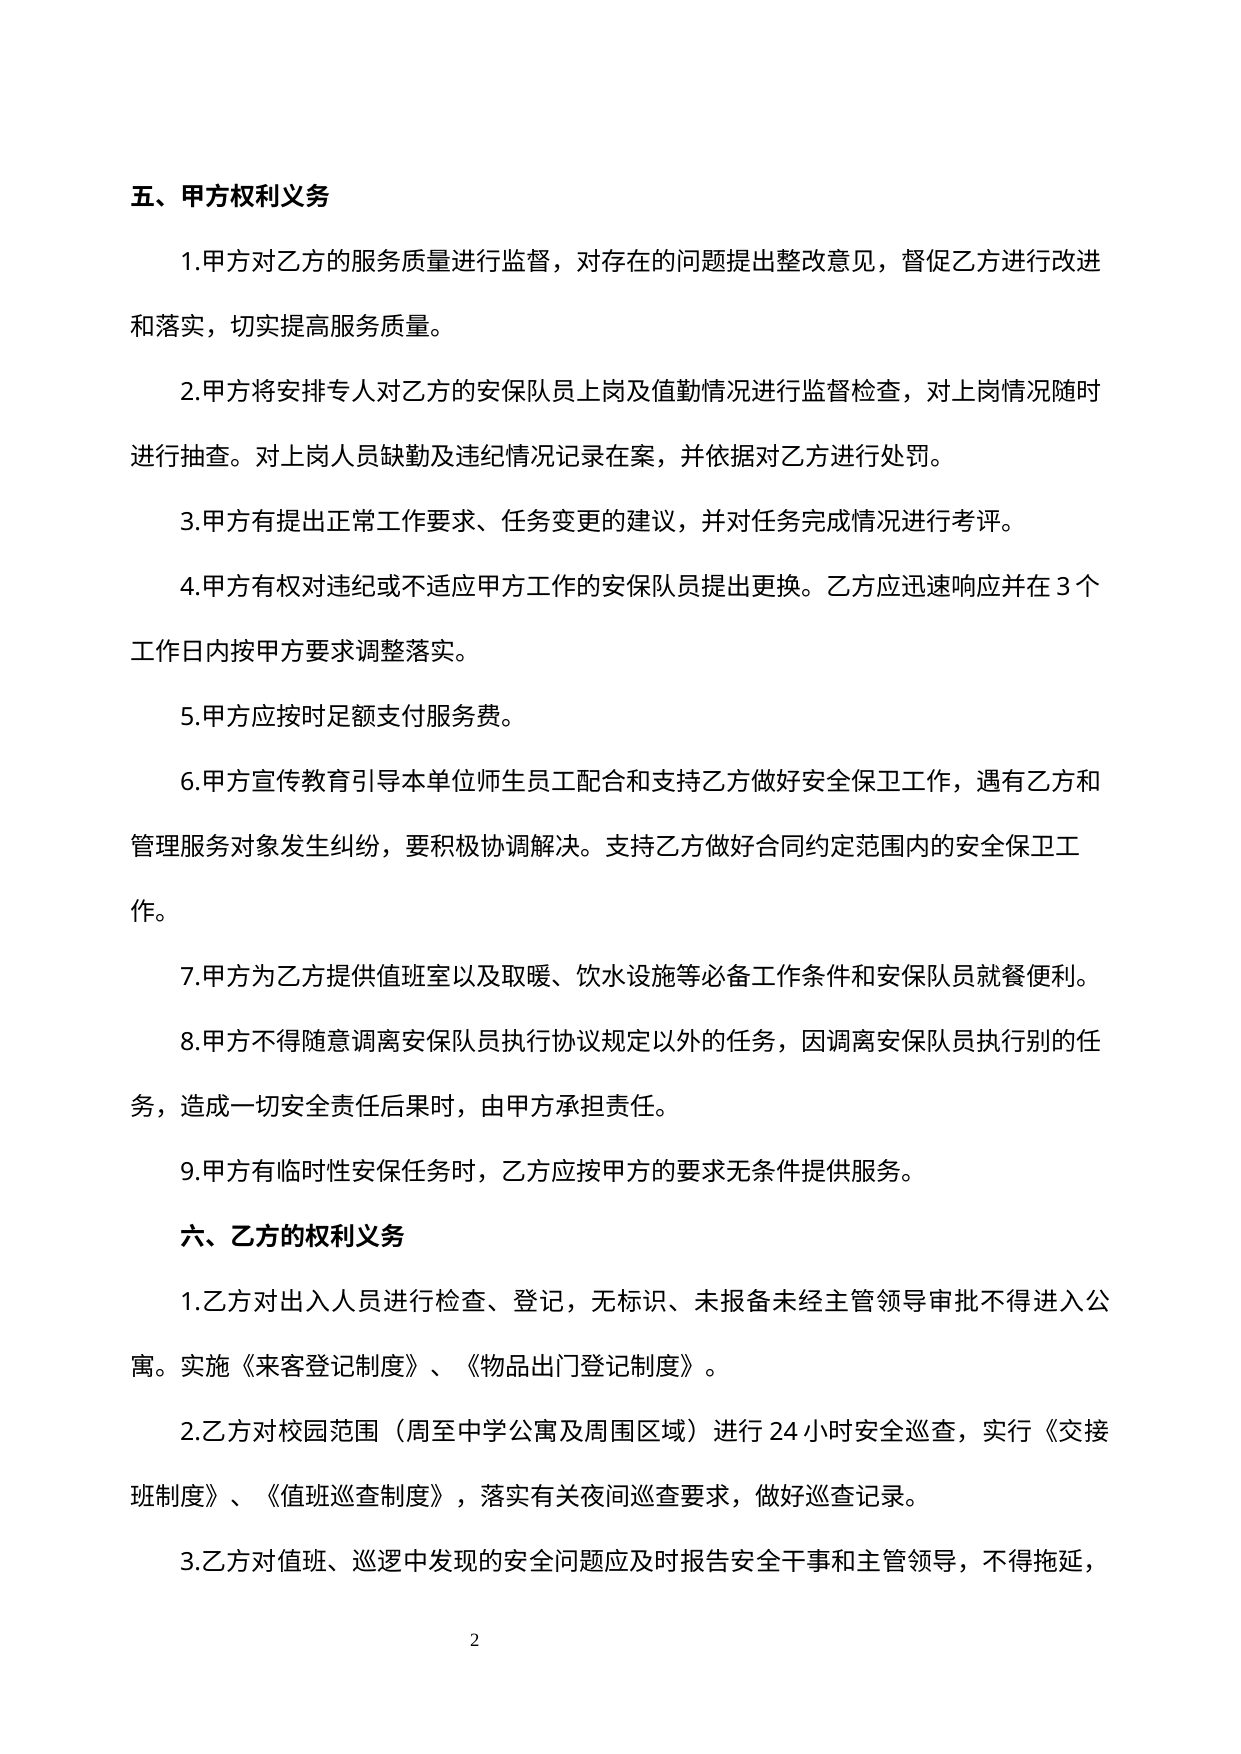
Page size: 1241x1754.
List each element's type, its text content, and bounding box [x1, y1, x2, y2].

text 6.甲方宣传教育引导本单位师生员工配合和支持乙方做好安全保卫工作，遇有乙方和管理服务对象发生纠纷，要积极协调解决。支持乙方做好合同约定范围内的安全保卫工作。 [130, 747, 1110, 942]
text 五、甲方权利义务 [130, 162, 1110, 227]
text 9.甲方有临时性安保任务时，乙方应按甲方的要求无条件提供服务。 [130, 1137, 1110, 1202]
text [130, 1527, 1110, 1592]
text 8.甲方不得随意调离安保队员执行协议规定以外的任务，因调离安保队员执行别的任务，造成一切安全责任后果时，由甲方承担责任。 [130, 1007, 1110, 1137]
text 1.甲方对乙方的服务质量进行监督，对存在的问题提出整改意见，督促乙方进行改进和落实，切实提高服务质量。 [130, 227, 1110, 357]
text 3.甲方有提出正常工作要求、任务变更的建议，并对任务完成情况进行考评。 [130, 487, 1110, 552]
text 4.甲方有权对违纪或不适应甲方工作的安保队员提出更换。乙方应迅速响应并在3个工作日内按甲方要求调整落实。 [130, 552, 1110, 682]
text 2.甲方将安排专人对乙方的安保队员上岗及值勤情况进行监督检查，对上岗情况随时进行抽查。对上岗人员缺勤及违纪情况记录在案，并依据对乙方进行处罚。 [130, 357, 1110, 487]
text 六、乙方的权利义务 [130, 1202, 1110, 1267]
text 5.甲方应按时足额支付服务费。 [130, 682, 1110, 747]
text 1.乙方对出入人员进行检查、登记，无标识、未报备未经主管领导审批不得进入公寓。实施《来客登记制度》、《物品出门登记制度》。 [130, 1267, 1110, 1397]
text 2.乙方对校园范围（周至中学公寓及周围区域）进行24小时安全巡查，实行《交接班制度》、《值班巡查制度》，落实有关夜间巡查要求，做好巡查记录。 [130, 1397, 1110, 1527]
text 7.甲方为乙方提供值班室以及取暖、饮水设施等必备工作条件和安保队员就餐便利。 [130, 942, 1110, 1007]
